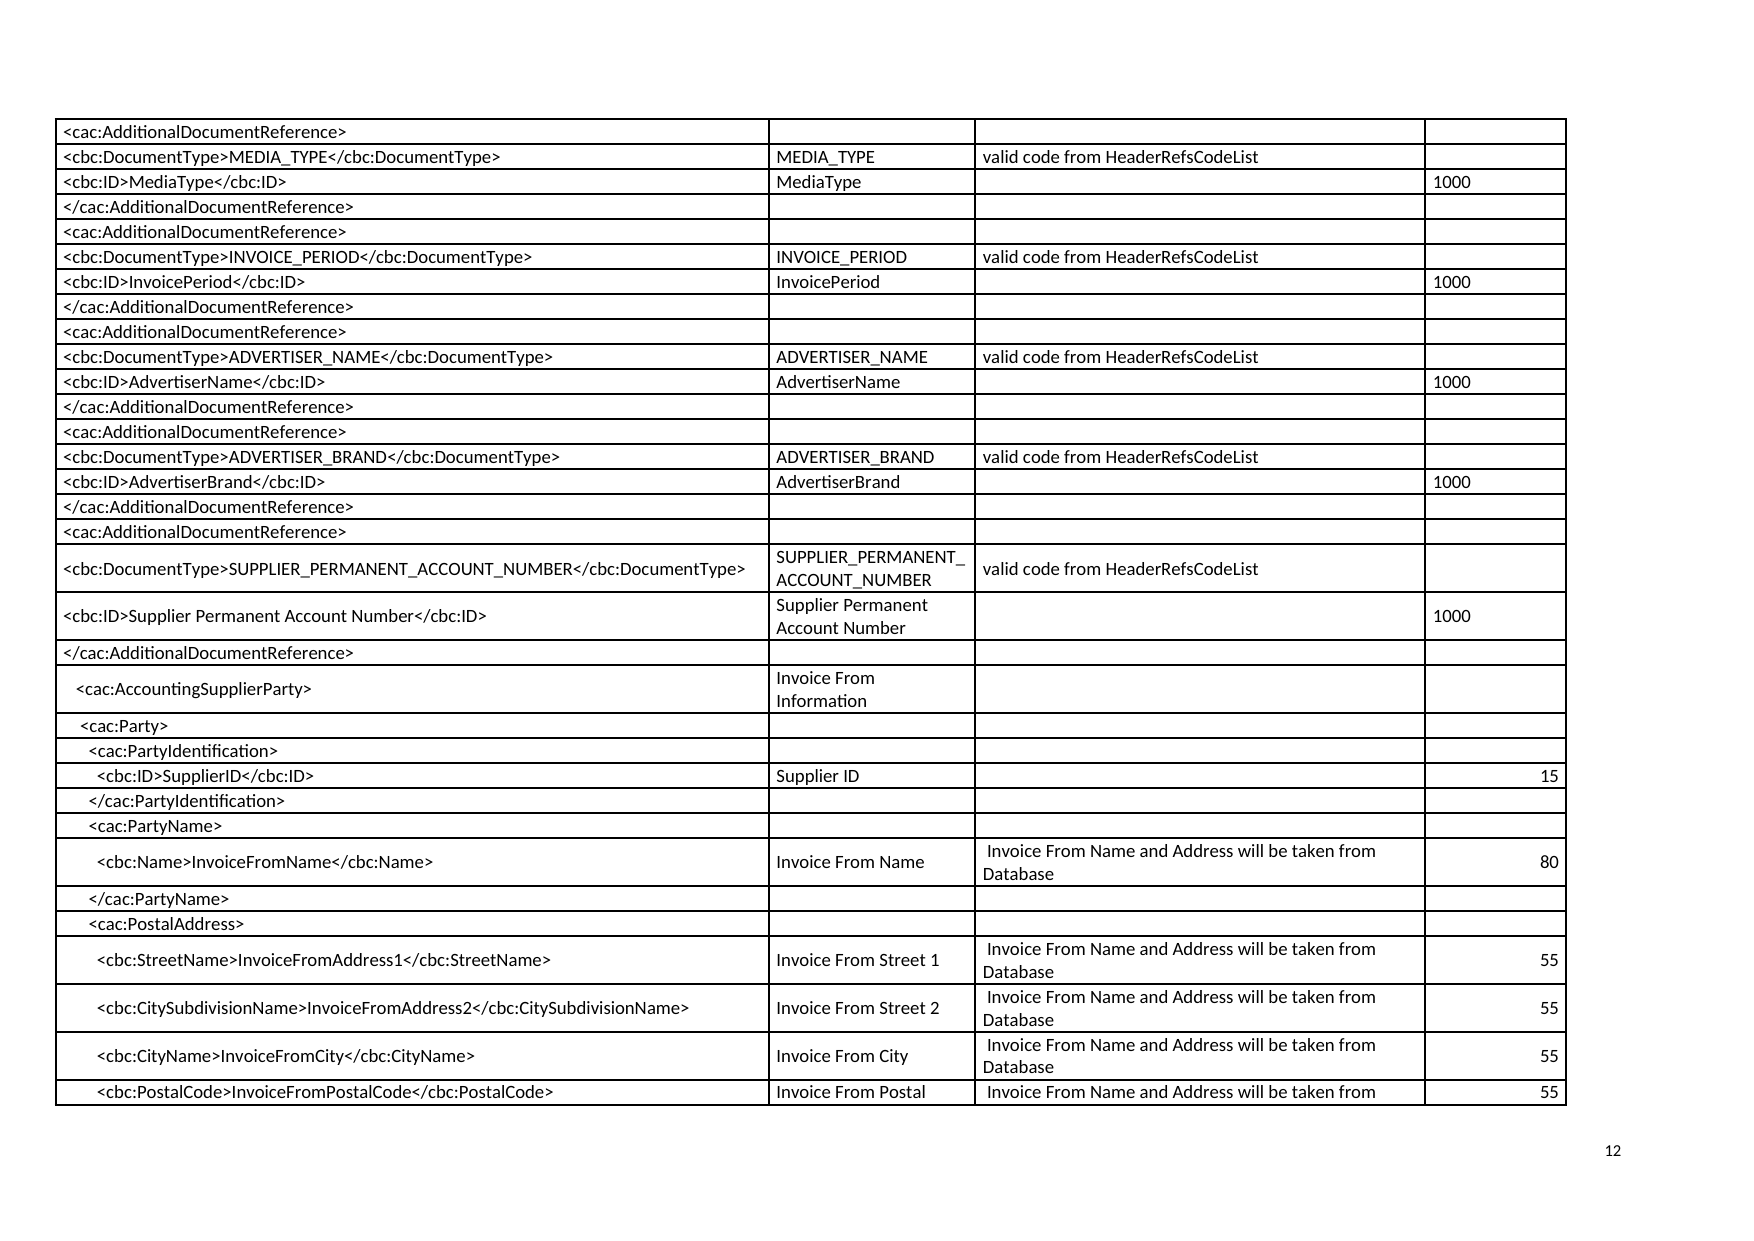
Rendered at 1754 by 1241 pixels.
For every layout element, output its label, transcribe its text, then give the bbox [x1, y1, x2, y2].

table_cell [770, 1081, 974, 1103]
table_cell 55 [1426, 1081, 1565, 1103]
table_cell <cbc:StreetName>InvoiceFromAddress1</cbc:StreetName> [57, 937, 768, 983]
table_cell 1000 [1426, 470, 1565, 493]
table_cell [770, 520, 974, 543]
table_cell [1426, 395, 1565, 418]
table_cell [1426, 739, 1565, 762]
table_cell MEDIA_TYPE [770, 145, 974, 168]
table_cell [770, 195, 974, 218]
table_cell <cac:PartyIdentification> [57, 739, 768, 762]
table_cell valid code from HeaderRefsCodeList [976, 545, 1424, 591]
table_cell [770, 120, 974, 143]
table_cell 1000 [1426, 370, 1565, 393]
table_cell [976, 666, 1424, 712]
table_cell <cac:PostalAddress> [57, 912, 768, 935]
table_cell <cac:AdditionalDocumentReference> [57, 520, 768, 543]
table_cell [1426, 445, 1565, 468]
table_cell <cac:Party> [57, 714, 768, 737]
table_cell 55 [1426, 1033, 1565, 1078]
table_cell [976, 420, 1424, 443]
table_cell [976, 270, 1424, 293]
table_cell [770, 220, 974, 243]
table_cell <cac:PartyName> [57, 814, 768, 837]
table_cell </cac:PartyIdentification> [57, 789, 768, 812]
table_cell [976, 295, 1424, 318]
table_cell <cbc:DocumentType>ADVERTISER_BRAND</cbc:DocumentType> [57, 445, 768, 468]
table_cell [1426, 545, 1565, 591]
table_cell ADVERTISER_NAME [770, 345, 974, 368]
table_cell [1426, 912, 1565, 935]
table_cell [770, 887, 974, 910]
table_cell <cac:AdditionalDocumentReference> [57, 320, 768, 343]
table_cell <cbc:DocumentType>INVOICE_PERIOD</cbc:DocumentType> [57, 245, 768, 268]
table_cell [976, 320, 1424, 343]
table_cell </cac:AdditionalDocumentReference> [57, 195, 768, 218]
table_cell </cac:PartyName> [57, 887, 768, 910]
table_cell [976, 764, 1424, 787]
table_cell [1426, 666, 1565, 712]
table_cell [770, 814, 974, 837]
table_cell Supplier Permanent Account Number [770, 593, 974, 639]
table_cell [976, 470, 1424, 493]
table_cell <cac:AdditionalDocumentReference> [57, 420, 768, 443]
table_cell [1426, 195, 1565, 218]
table_cell [976, 714, 1424, 737]
table_cell SUPPLIER_PERMANENT_ACCOUNT_NUMBER [770, 545, 974, 591]
table_cell valid code from HeaderRefsCodeList [976, 145, 1424, 168]
table_cell 55 [1426, 985, 1565, 1031]
table_cell [770, 789, 974, 812]
table_cell </cac:AdditionalDocumentReference> [57, 395, 768, 418]
table_cell [1426, 320, 1565, 343]
table_cell 1000 [1426, 170, 1565, 193]
table_cell [1426, 520, 1565, 543]
table_cell [976, 593, 1424, 639]
table_cell AdvertiserName [770, 370, 974, 393]
table_cell [976, 370, 1424, 393]
table_cell <cac:AccountingSupplierParty> [57, 666, 768, 712]
table_cell INVOICE_PERIOD [770, 245, 974, 268]
table_cell <cbc:ID>InvoicePeriod</cbc:ID> [57, 270, 768, 293]
table_cell 80 [1426, 839, 1565, 885]
table_cell Invoice From Street 1 [770, 937, 974, 983]
table_cell [976, 195, 1424, 218]
table_cell 1000 [1426, 270, 1565, 293]
table_cell [976, 395, 1424, 418]
table_cell Supplier ID [770, 764, 974, 787]
table_cell [770, 420, 974, 443]
table_cell [1426, 420, 1565, 443]
table_cell [976, 170, 1424, 193]
table_cell <cbc:ID>AdvertiserBrand</cbc:ID> [57, 470, 768, 493]
table_cell [976, 220, 1424, 243]
table_cell Invoice From City [770, 1033, 974, 1078]
table_cell [1426, 789, 1565, 812]
table_cell [1426, 120, 1565, 143]
table_cell [976, 789, 1424, 812]
table_cell [976, 495, 1424, 518]
table_cell <cbc:DocumentType>MEDIA_TYPE</cbc:DocumentType> [57, 145, 768, 168]
table_cell valid code from HeaderRefsCodeList [976, 245, 1424, 268]
table_cell <cbc:DocumentType>ADVERTISER_NAME</cbc:DocumentType> [57, 345, 768, 368]
table_cell [1426, 495, 1565, 518]
table_cell <cbc:ID>Supplier Permanent Account Number</cbc:ID> [57, 593, 768, 639]
table_cell [1426, 714, 1565, 737]
table_cell <cbc:DocumentType>SUPPLIER_PERMANENT_ACCOUNT_NUMBER</cbc:DocumentType> [57, 545, 768, 591]
table_cell [770, 395, 974, 418]
table_cell [770, 295, 974, 318]
table_cell <cbc:CitySubdivisionName>InvoiceFromAddress2</cbc:CitySubdivisionName> [57, 985, 768, 1031]
table_cell [976, 641, 1424, 664]
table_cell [976, 1081, 1424, 1103]
table_cell [770, 714, 974, 737]
table_cell 1000 [1426, 593, 1565, 639]
table_cell <cbc:ID>AdvertiserName</cbc:ID> [57, 370, 768, 393]
table_cell [976, 814, 1424, 837]
table_cell 55 [1426, 937, 1565, 983]
table_cell Invoice From Information [770, 666, 974, 712]
table_cell </cac:AdditionalDocumentReference> [57, 495, 768, 518]
table_cell InvoicePeriod [770, 270, 974, 293]
table_cell MediaType [770, 170, 974, 193]
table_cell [57, 1081, 768, 1103]
table_cell </cac:AdditionalDocumentReference> [57, 295, 768, 318]
table_cell <cbc:ID>SupplierID</cbc:ID> [57, 764, 768, 787]
table_cell [976, 912, 1424, 935]
table_cell [1426, 145, 1565, 168]
table_cell [770, 495, 974, 518]
table_cell ADVERTISER_BRAND [770, 445, 974, 468]
table_cell [1426, 245, 1565, 268]
table_cell AdvertiserBrand [770, 470, 974, 493]
table_cell [976, 739, 1424, 762]
table_cell <cbc:CityName>InvoiceFromCity</cbc:CityName> [57, 1033, 768, 1078]
table_cell valid code from HeaderRefsCodeList [976, 445, 1424, 468]
table_cell Invoice From Name [770, 839, 974, 885]
table_cell <cbc:Name>InvoiceFromName</cbc:Name> [57, 839, 768, 885]
table_cell [976, 120, 1424, 143]
table_cell </cac:AdditionalDocumentReference> [57, 641, 768, 664]
table_cell [770, 641, 974, 664]
table_cell [1426, 220, 1565, 243]
table_cell [770, 912, 974, 935]
table_cell <cbc:ID>MediaType</cbc:ID> [57, 170, 768, 193]
table_cell [1426, 345, 1565, 368]
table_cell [976, 1033, 1424, 1078]
table_cell <cac:AdditionalDocumentReference> [57, 120, 768, 143]
table_cell valid code from HeaderRefsCodeList [976, 345, 1424, 368]
table_cell [1426, 887, 1565, 910]
table_cell Invoice From Name and Address will be taken from Database [976, 839, 1424, 885]
table_cell 15 [1426, 764, 1565, 787]
table_cell Invoice From Name and Address will be taken from Database [976, 985, 1424, 1031]
table_cell <cac:AdditionalDocumentReference> [57, 220, 768, 243]
table_cell [976, 520, 1424, 543]
table_cell [1426, 814, 1565, 837]
table_cell [770, 320, 974, 343]
table_cell [976, 887, 1424, 910]
table_cell Invoice From Name and Address will be taken from Database [976, 937, 1424, 983]
table_cell [770, 739, 974, 762]
table_cell [1426, 295, 1565, 318]
table_cell [1426, 641, 1565, 664]
table_cell Invoice From Street 2 [770, 985, 974, 1031]
